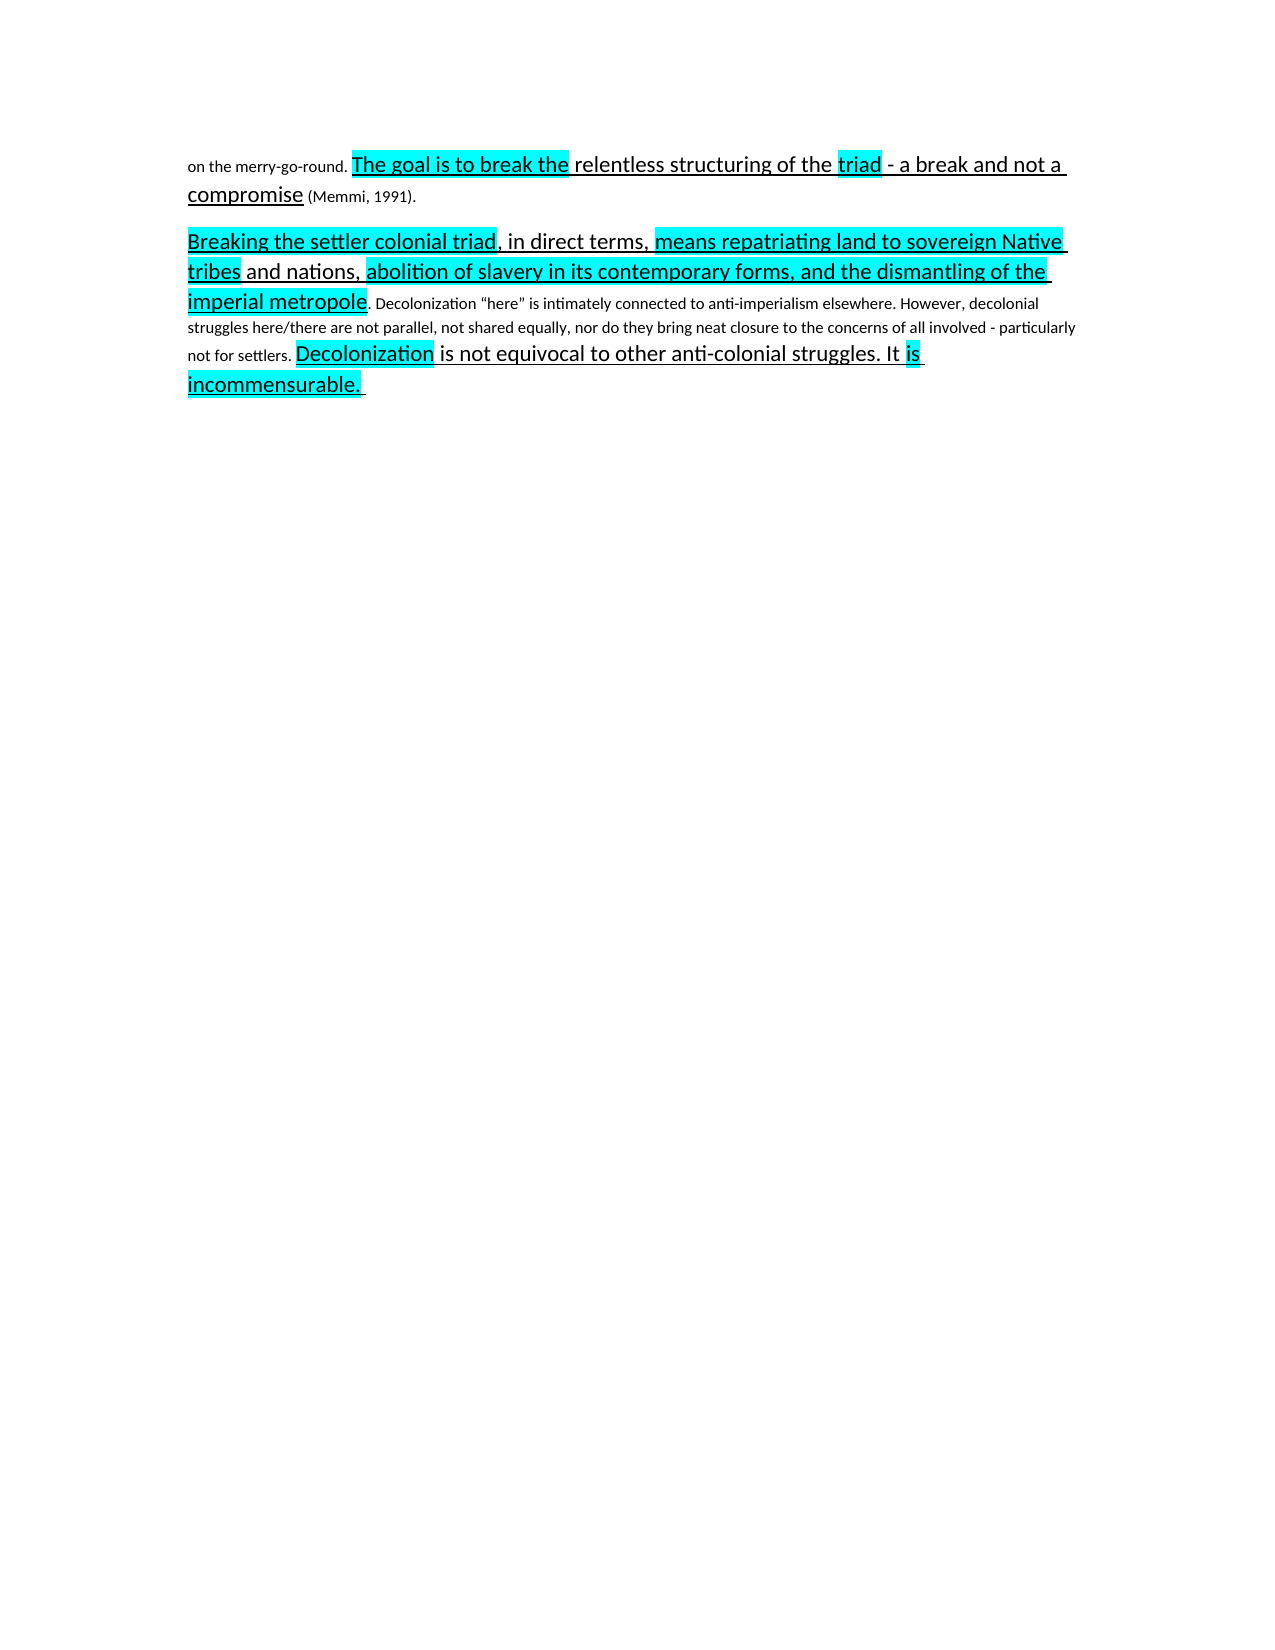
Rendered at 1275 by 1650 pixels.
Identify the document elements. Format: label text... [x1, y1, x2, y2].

text Breaking the settler colonial triad, in direct terms, means repatriating land to sovereign Native tribes and nations, abolition of slavery in its contemporary forms, and the dismantling of the imperial metropole. Decolonization “here” is intimately connected to anti-imperialism elsewhere. However, decolonial struggles here/there are not parallel, not shared equally, nor do they bring neat closure to the concerns of all involved - particularly not for settlers. Decolonization is not equivocal to other anti-colonial struggles. It is incommensurable. [187, 227, 1087, 398]
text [187, 150, 1087, 208]
